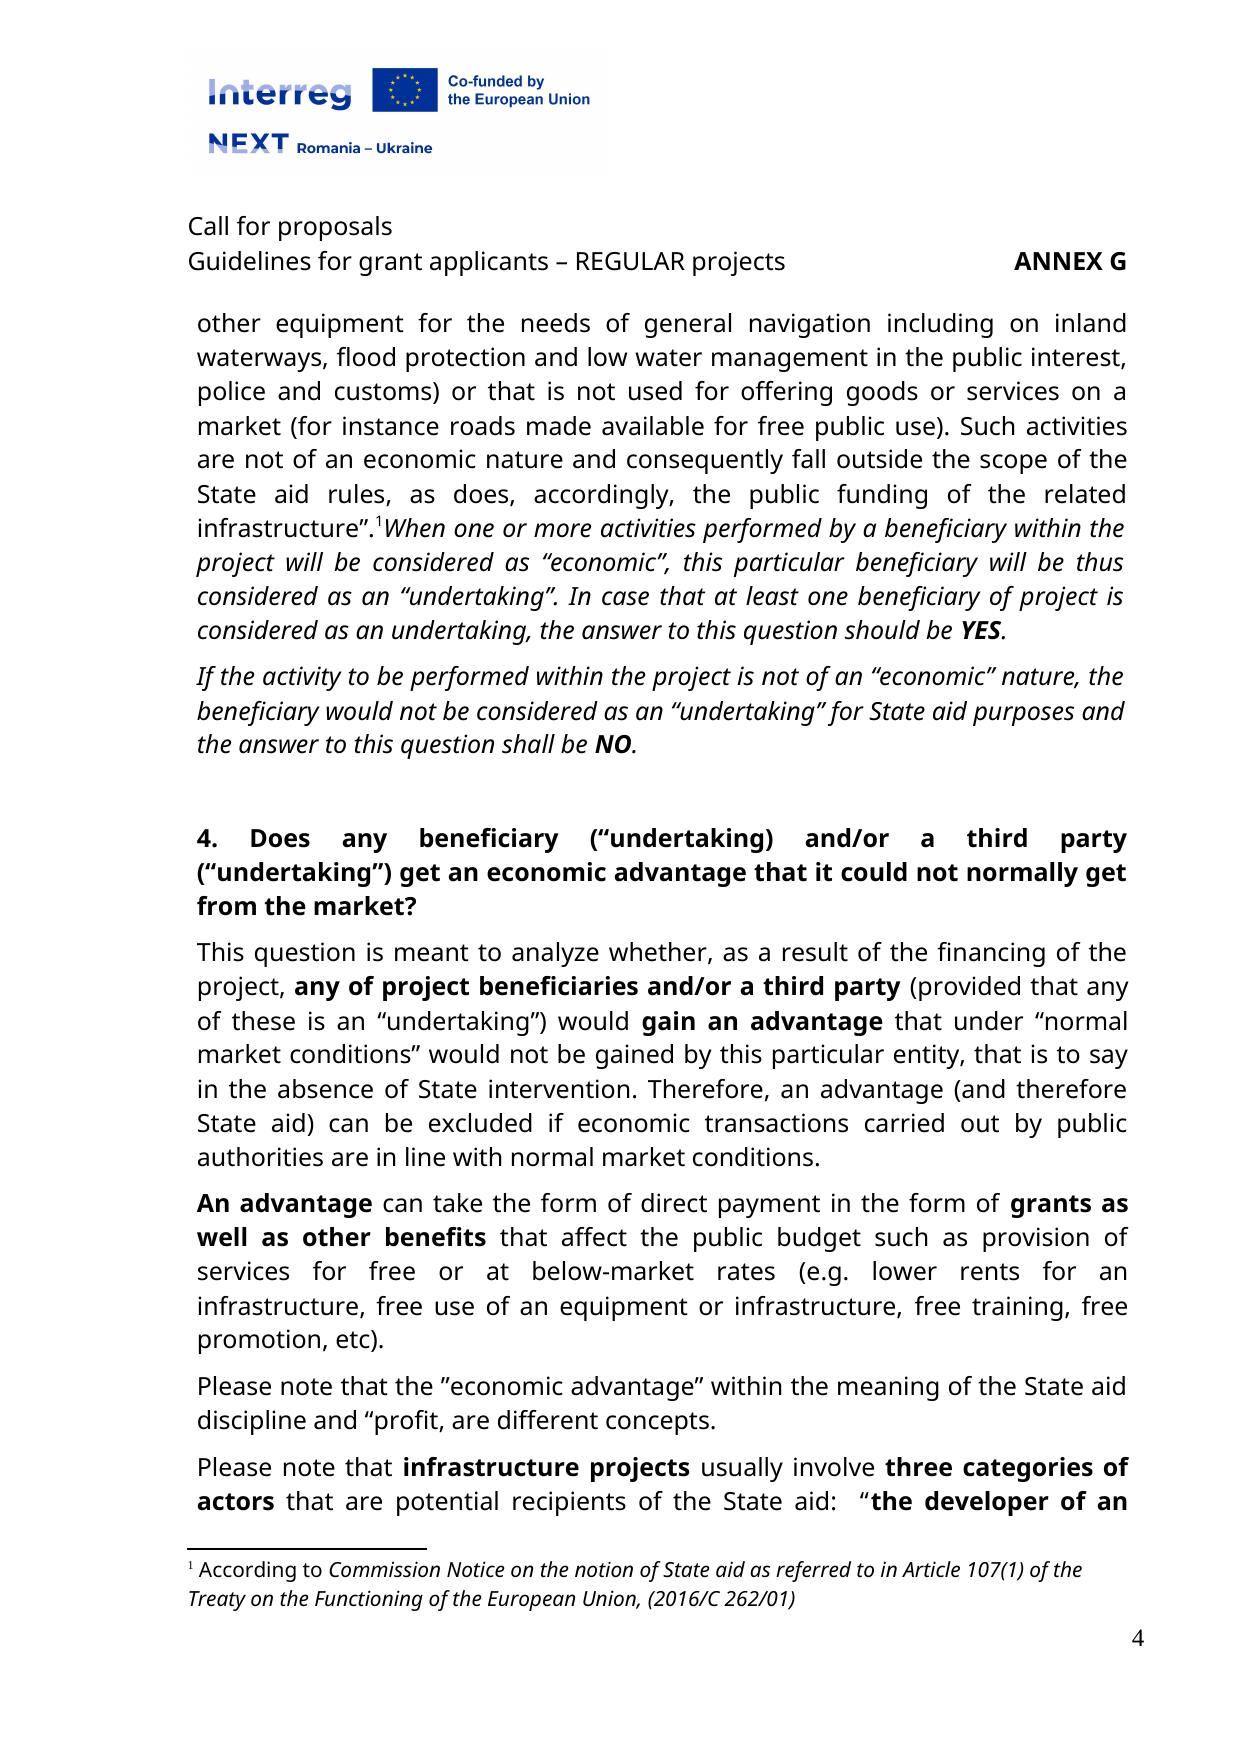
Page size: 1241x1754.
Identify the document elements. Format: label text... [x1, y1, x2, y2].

text 4. Does any beneficiary (“undertaking) and/or a third party (“undertaking”) get an economic advantage that it could not normally get from the market? [197, 820, 1128, 922]
text This question is meant to analyze whether, as a result of the financing of the project, any of project beneficiaries and/or a third party (provided that any of these is an “undertaking”) would gain an advantage that under “normal market conditions” would not be gained by this particular entity, that is to say in the absence of State intervention. Therefore, an advantage (and therefore State aid) can be excluded if economic transactions carried out by public authorities are in line with normal market conditions. [197, 935, 1128, 1173]
text An advantage can take the form of direct payment in the form of grants as well as other benefits that affect the public budget such as provision of services for free or at below-market rates (e.g. lower rents for an infrastructure, free use of an equipment or infrastructure, free training, free promotion, etc). [197, 1186, 1128, 1356]
text If the activity to be performed within the project is not of an “economic” nature, the beneficiary would not be considered as an “undertaking” for State aid purposes and the answer to this question shall be NO. [197, 659, 1128, 761]
picture [187, 46, 612, 175]
text Please note that the ”economic advantage” within the meaning of the State aid discipline and “profit, are different concepts. [197, 1369, 1128, 1437]
